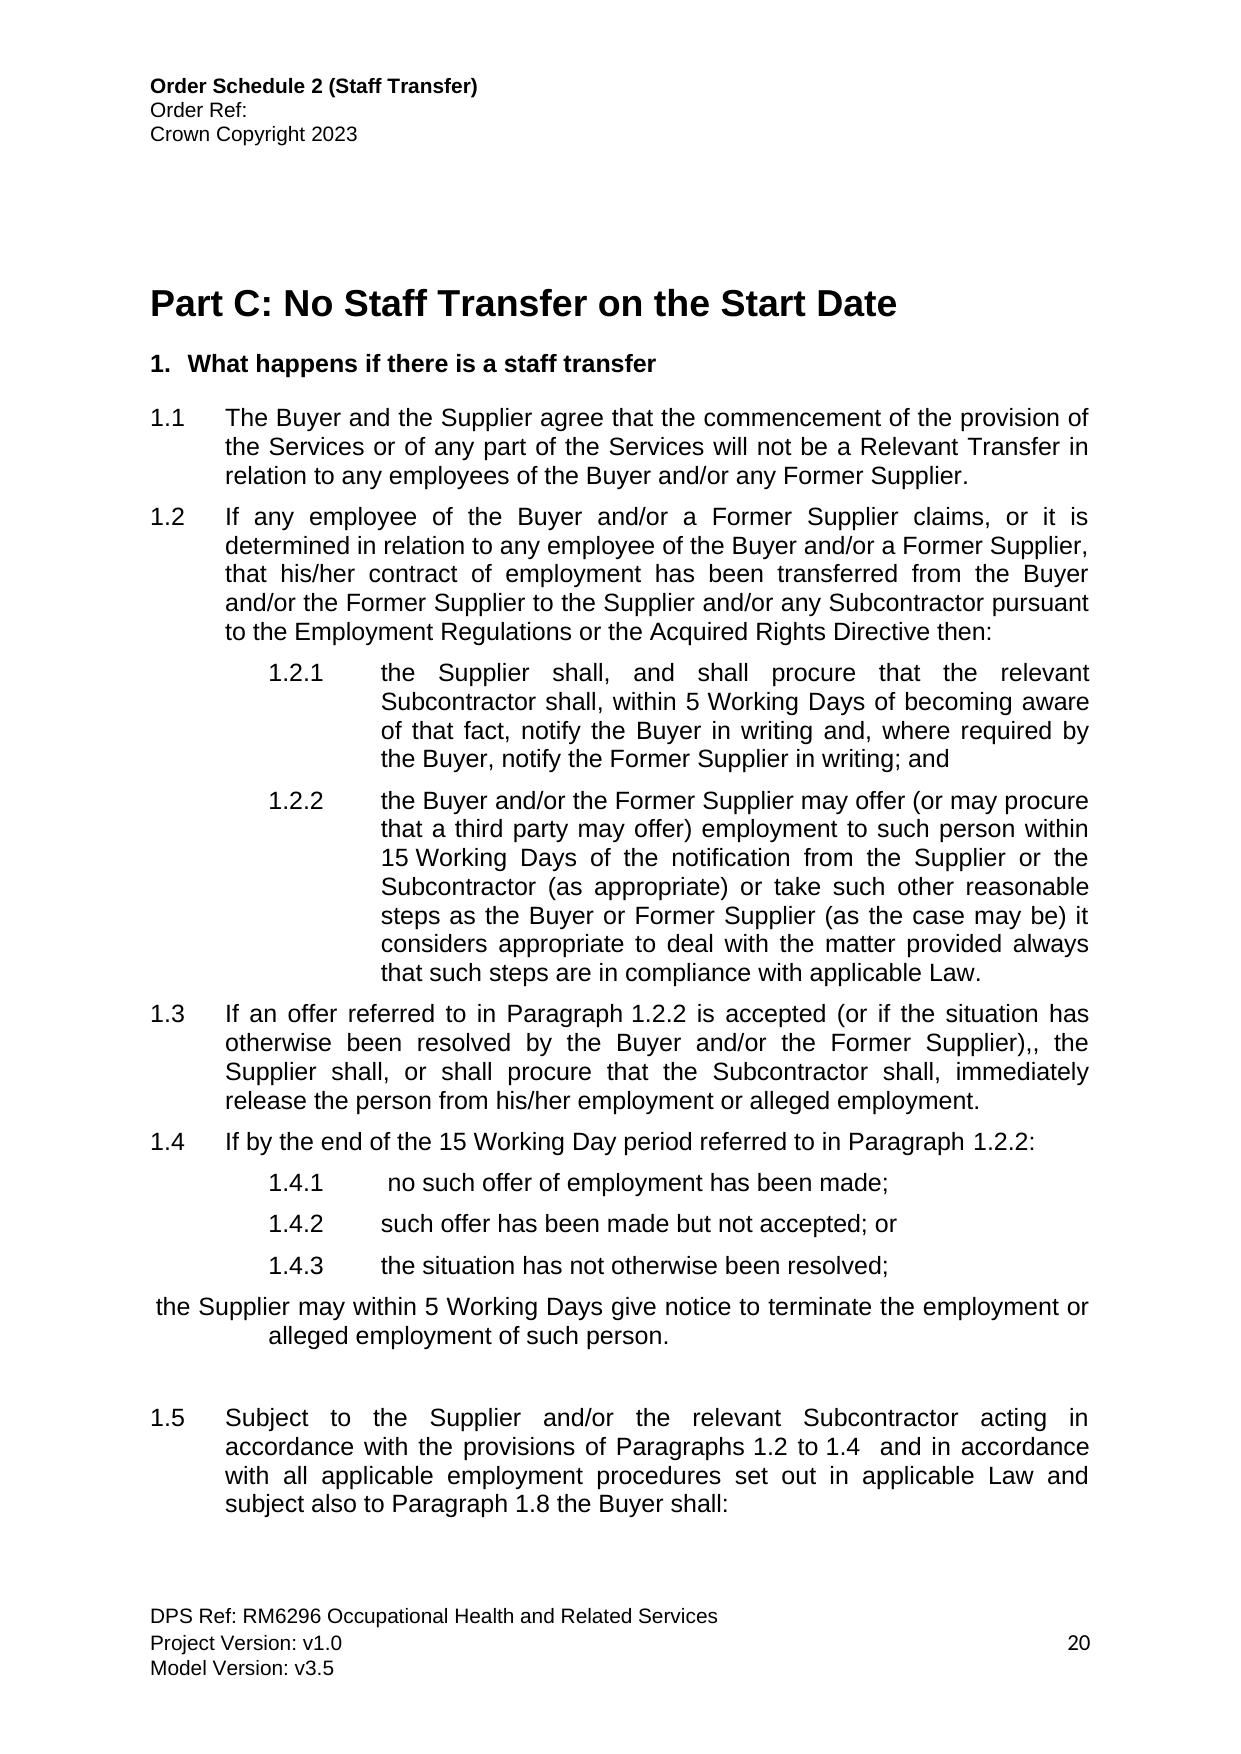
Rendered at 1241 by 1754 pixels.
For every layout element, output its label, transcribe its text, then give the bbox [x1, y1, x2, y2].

list Subject to the Supplier and/or the relevant Subcontractor acting in accordance with the provisions of Paragraphs 1.2 to 1.4 and in accordance with all applicable employment procedures set out in applicable Law and subject also to Paragraph 1.8 the Buyer shall: [150, 1403, 1090, 1518]
list no such offer of employment has been made; [268, 1168, 1090, 1197]
list The Buyer and the Supplier agree that the commencement of the provision of the Services or of any part of the Services will not be a Relevant Transfer in relation to any employees of the Buyer and/or any Former Supplier. [150, 403, 1090, 489]
text the Supplier may within 5 Working Days give notice to terminate the employment or alleged employment of such person. [156, 1292, 1090, 1349]
list If any employee of the Buyer and/or a Former Supplier claims, or it is determined in relation to any employee of the Buyer and/or a Former Supplier, that his/her contract of employment has been transferred from the Buyer and/or the Former Supplier to the Supplier and/or any Subcontractor pursuant to the Employment Regulations or the Acquired Rights Directive then: [150, 502, 1090, 646]
list the situation has not otherwise been resolved; [268, 1251, 1090, 1279]
list If by the end of the 15 Working Day period referred to in Paragraph 1.2.2: [150, 1127, 1090, 1156]
list such offer has been made but not accepted; or [268, 1209, 1090, 1238]
subtitle Part C: No Staff Transfer on the Start Date [150, 281, 1090, 324]
list the Buyer and/or the Former Supplier may offer (or may procure that a third party may offer) employment to such person within 15 Working Days of the notification from the Supplier or the Subcontractor (as appropriate) or take such other reasonable steps as the Buyer or Former Supplier (as the case may be) it considers appropriate to deal with the matter provided always that such steps are in compliance with applicable Law. [268, 786, 1090, 987]
list If an offer referred to in Paragraph 1.2.2 is accepted (or if the situation has otherwise been resolved by the Buyer and/or the Former Supplier),, the Supplier shall, or shall procure that the Subcontractor shall, immediately release the person from his/her employment or alleged employment. [150, 999, 1090, 1114]
list the Supplier shall, and shall procure that the relevant Subcontractor shall, within 5 Working Days of becoming aware of that fact, notify the Buyer in writing and, where required by the Buyer, notify the Former Supplier in writing; and [268, 658, 1090, 773]
list What happens if there is a staff transfer [150, 349, 1090, 378]
